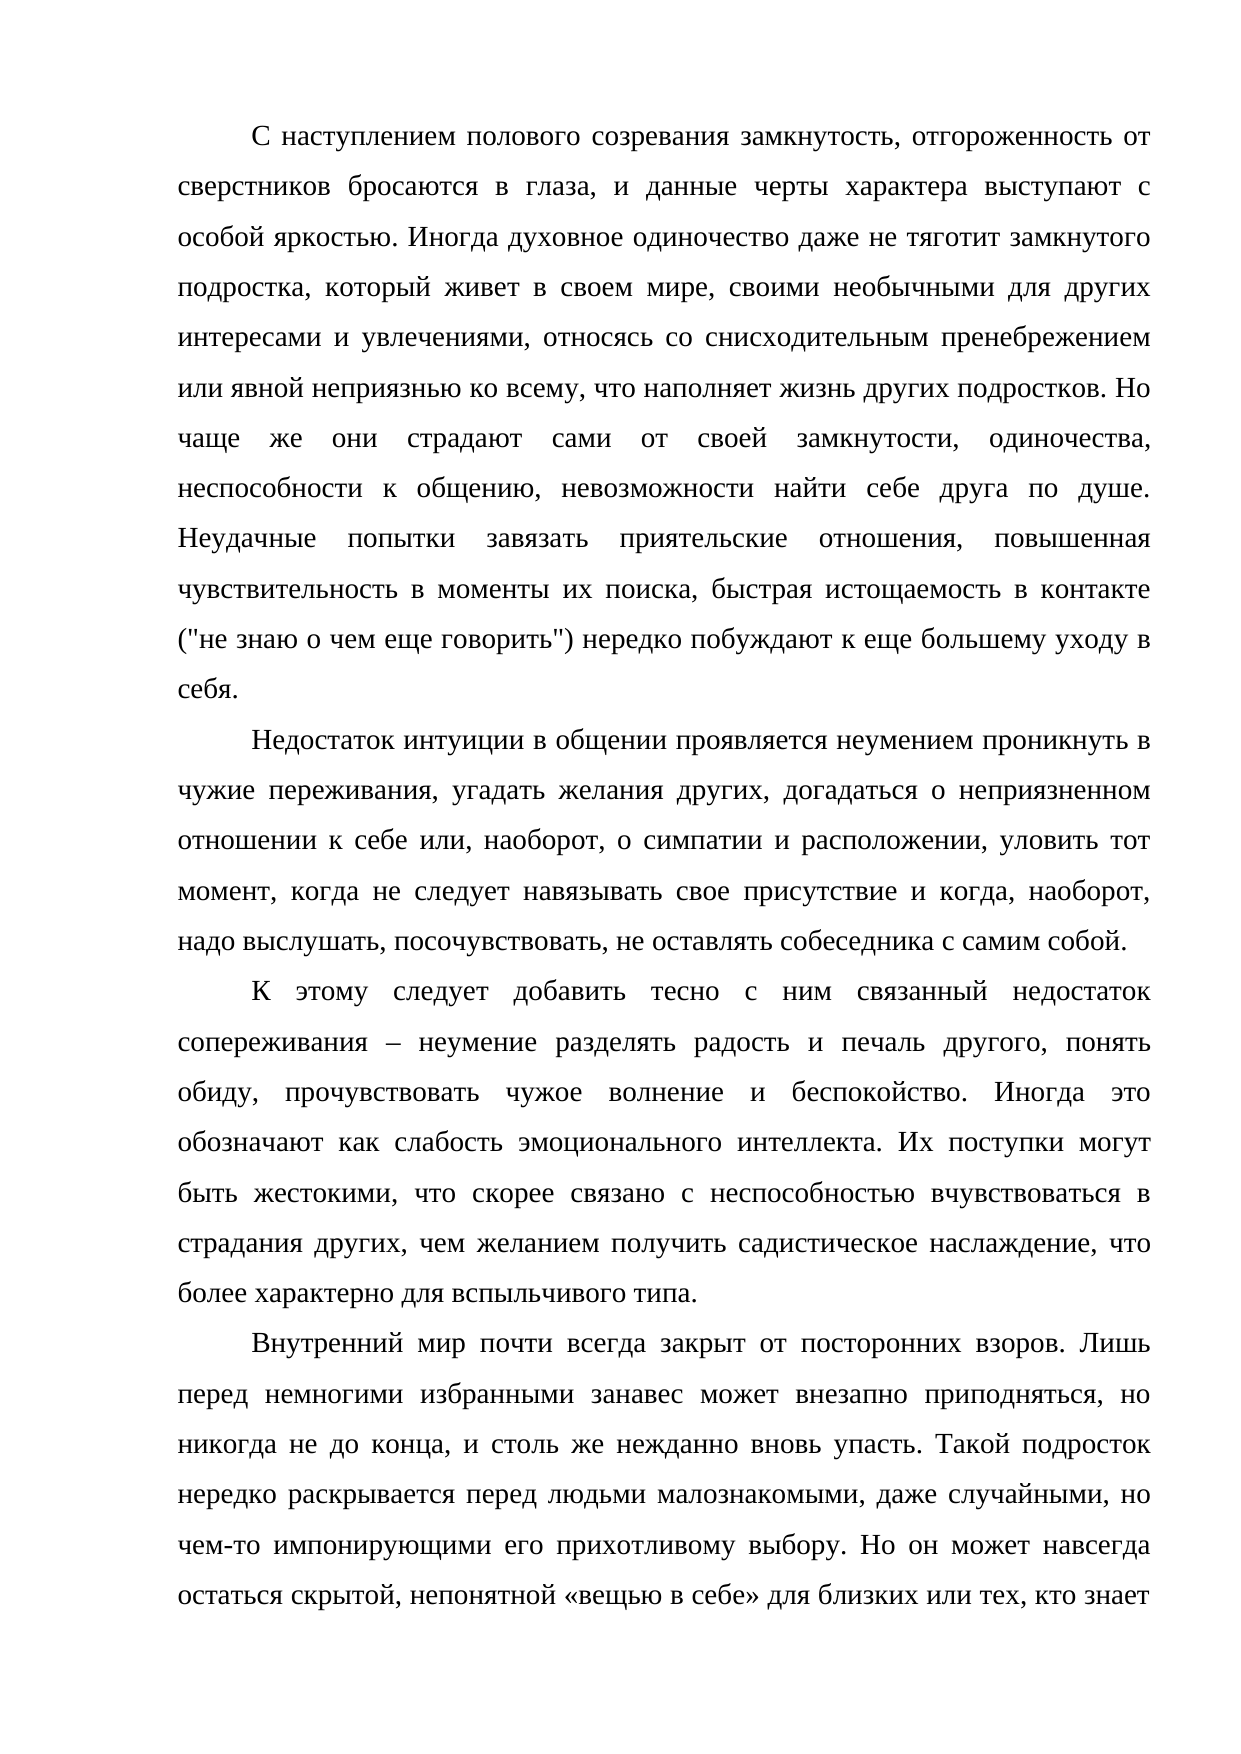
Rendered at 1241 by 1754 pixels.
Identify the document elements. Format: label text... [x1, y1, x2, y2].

text К этому следует добавить тесно с ним связанный недостаток сопереживания – неумение разделять радость и печаль другого, понять обиду, прочувствовать чужое волнение и беспокойство. Иногда это обозначают как слабость эмоционального интеллекта. Их поступки могут быть жестокими, что скорее связано с неспособностью вчувствоваться в страдания других, чем желанием получить садистическое наслаждение, что более характерно для вспыльчивого типа. [177, 973, 1152, 1309]
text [177, 1326, 1152, 1611]
text С наступлением полового созревания замкнутость, отгороженность от сверстников бросаются в глаза, и данные черты характера выступают с особой яркостью. Иногда духовное одиночество даже не тяготит замкнутого подростка, который живет в своем мире, своими необычными для других интересами и увлечениями, относясь со снисходительным пренебрежением или явной неприязнью ко всему, что наполняет жизнь других подростков. Но чаще же они страдают сами от своей замкнутости, одиночества, неспособности к общению, невозможности найти себе друга по душе. Неудачные попытки завязать приятельские отношения, повышенная чувствительность в моменты их поиска, быстрая истощаемость в контакте ("не знаю о чем еще говорить") нередко побуждают к еще большему уходу в себя. [177, 118, 1152, 705]
text Недостаток интуиции в общении проявляется неумением проникнуть в чужие переживания, угадать желания других, догадаться о неприязненном отношении к себе или, наоборот, о симпатии и расположении, уловить тот момент, когда не следует навязывать свое присутствие и когда, наоборот, надо выслушать, посочувствовать, не оставлять собеседника с самим собой. [177, 722, 1152, 957]
